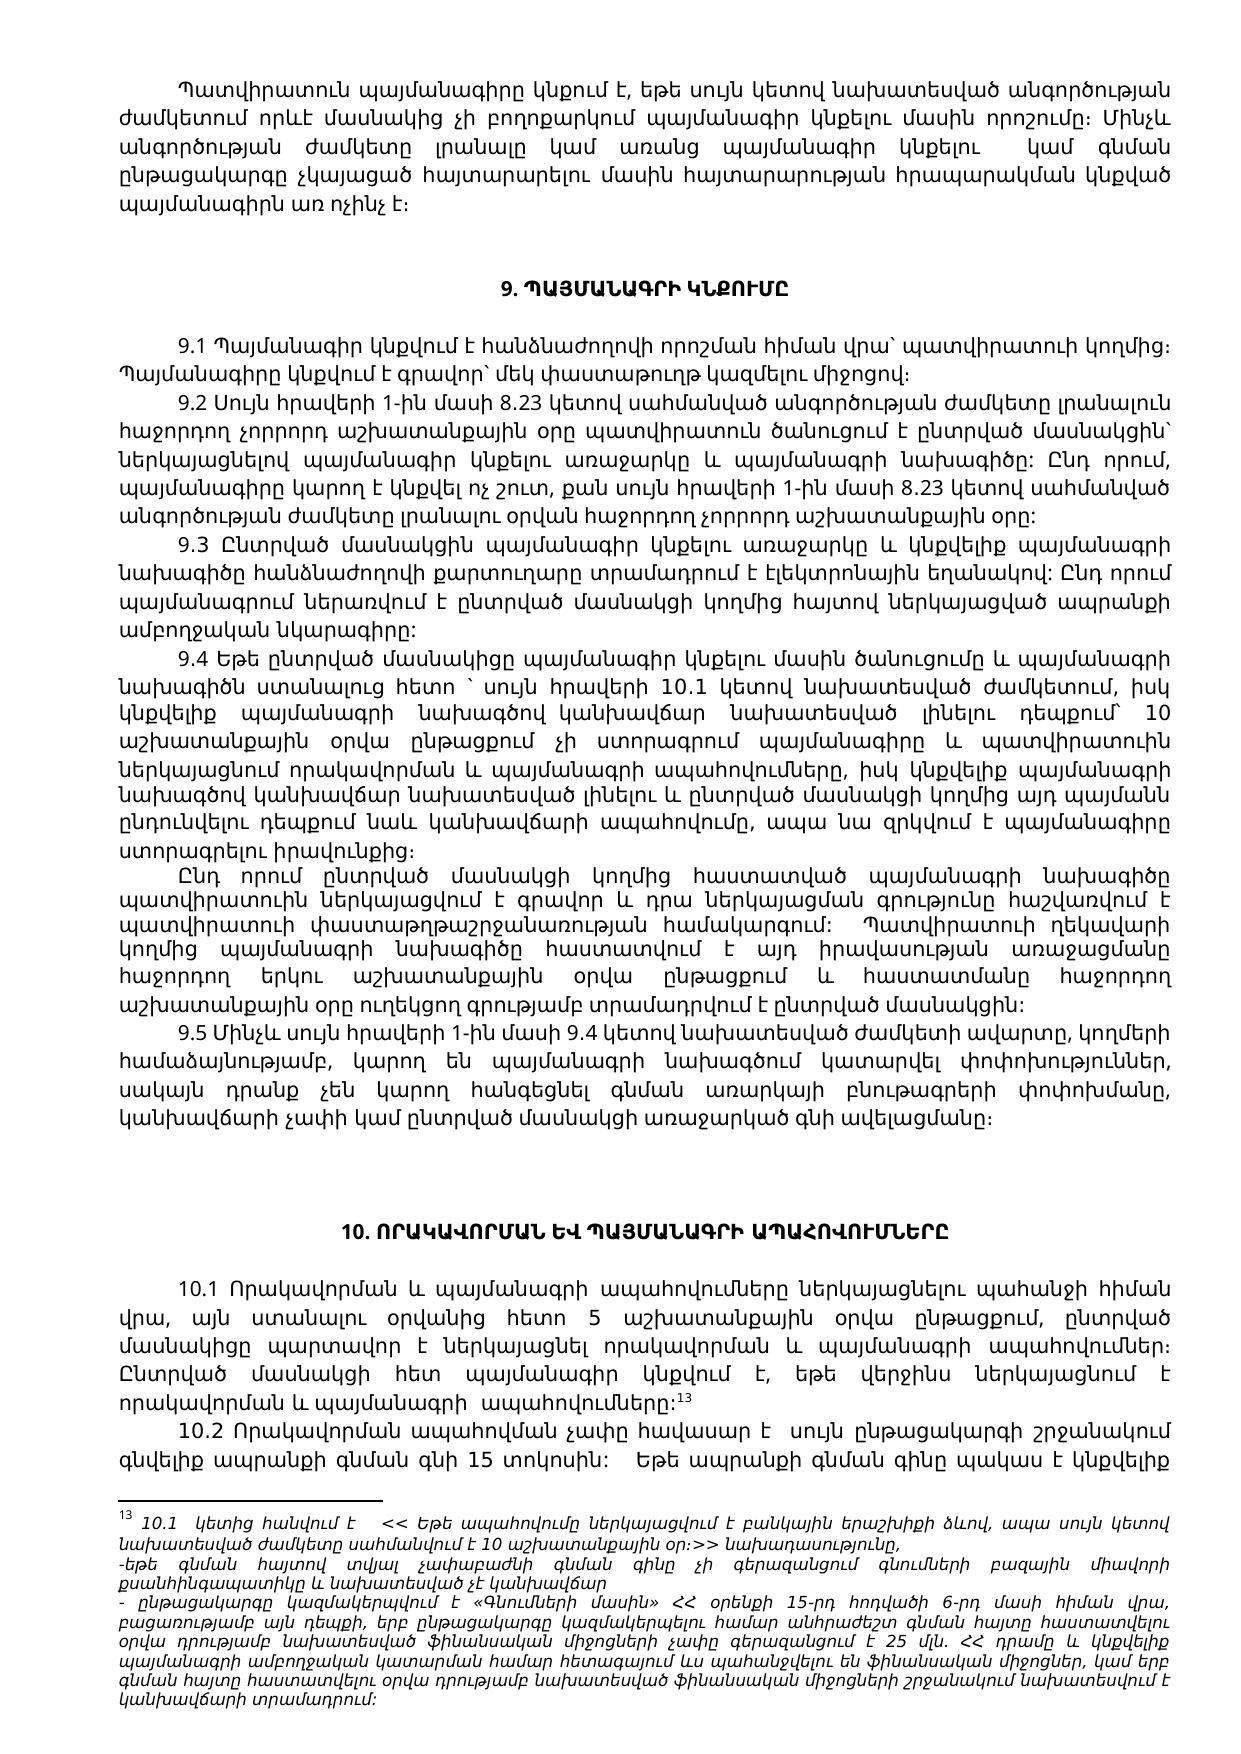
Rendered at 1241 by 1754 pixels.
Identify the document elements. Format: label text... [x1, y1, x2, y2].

text 10. ՈՐԱԿԱՎՈՐՄԱՆ ԵՎ ՊԱՅՄԱՆԱԳՐԻ ԱՊԱՀՈՎՈՒՄՆԵՐԸ [118, 1217, 1171, 1246]
text Պատվիրատուն պայմանագիրը կնքում է, եթե սույն կետով նախատեսված անգործության ժամկետում որևէ մասնակից չի բողոքարկում պայմանագիր կնքելու մասին որոշումը։ Մինչև անգործության ժամկետը լրանալը կամ առանց պայմանագիր կնքելու կամ գնման ընթացակարգը չկայացած հայտարարելու մասին հայտարարության հրապարակման կնքված պայմանագիրն առ ոչինչ է։ [118, 75, 1171, 217]
text 10.1 Որակավորման և պայմանագրի ապահովումները ներկայացնելու պահանջի հիման վրա, այն ստանալու օրվանից հետո 5 աշխատանքային օրվա ընթացքում, ընտրված մասնակիցը պարտավոր է ներկայացնել որակավորման և պայմանագրի ապահովումներ։ Ընտրված մասնակցի հետ պայմանագիր կնքվում է, եթե վերջինս ներկայացնում է որակավորման և պայմանագրի ապահովումները: [118, 1274, 1171, 1416]
text 9.1 Պայմանագիր կնքվում է հանձնաժողովի որոշման հիման վրա` պատվիրատուի կողմից։ Պայմանագիրը կնքվում է գրավոր` մեկ փաստաթուղթ կազմելու միջոցով։ [118, 331, 1171, 388]
text 9.3 Ընտրված մասնակցին պայմանագիր կնքելու առաջարկը և կնքվելիք պայմանագրի նախագիծը հանձնաժողովի քարտուղարը տրամադրում է էլեկտրոնային եղանակով: Ընդ որում պայմանագրում ներառվում է ընտրված մասնակցի կողմից հայտով ներկայացված ապրանքի ամբողջական նկարագիրը: [118, 530, 1171, 644]
text 9.5 Մինչև սույն հրավերի 1-ին մասի 9.4 կետով նախատեսված ժամկետի ավարտը, կողմերի համաձայնությամբ, կարող են պայմանագրի նախագծում կատարվել փոփոխություններ, սակայն դրանք չեն կարող հանգեցնել գնման առարկայի բնութագրերի փոփոխմանը, կանխավճարի չափի կամ ընտրված մասնակցի առաջարկած գնի ավելացմանը։ [118, 1018, 1171, 1132]
text 9.4 Եթե ընտրված մասնակիցը պայմանագիր կնքելու մասին ծանուցումը և պայմանագրի նախագիծն ստանալուց հետո ` սույն հրավերի 10․1 կետով նախատեսված ժամկետում, իսկ կնքվելիք պայմանագրի նախագծով կանխավճար նախատեսված լինելու դեպքում՝ 10 աշխատանքային օրվա ընթացքում չի ստորագրում պայմանագիրը և պատվիրատուին ներկայացնում որակավորման և պայմանագրի ապահովումները, իսկ կնքվելիք պայմանագրի նախագծով կանխավճար նախատեսված լինելու և ընտրված մասնակցի կողմից այդ պայմանն ընդունվելու դեպքում նաև կանխավճարի ապահովումը, ապա նա զրկվում է պայմանագիրը ստորագրելու իրավունքից։ [118, 644, 1171, 864]
text Ընդ որում ընտրված մասնակցի կողմից հաստատված պայմանագրի նախագիծը պատվիրատուին ներկայացվում է գրավոր և դրա ներկայացման գրությունը հաշվառվում է պատվիրատուի փաստաթղթաշրջանառության համակարգում: Պատվիրատուի ղեկավարի կողմից պայմանագրի նախագիծը հաստատվում է այդ իրավասության առաջացմանը հաջորդող երկու աշխատանքային օրվա ընթացքում և հաստատմանը հաջորդող աշխատանքային օրը ուղեկցող գրությամբ տրամադրվում է ընտրված մասնակցին: [118, 864, 1171, 1018]
text 9.2 Սույն հրավերի 1-ին մասի 8.23 կետով սահմանված անգործության ժամկետը լրանալուն հաջորդող չորրորդ աշխատանքային օրը պատվիրատուն ծանուցում է ընտրված մասնակցին` ներկայացնելով պայմանագիր կնքելու առաջարկը և պայմանագրի նախագիծը: Ընդ որում, պայմանագիրը կարող է կնքվել ոչ շուտ, քան սույն հրավերի 1-ին մասի 8.23 կետով սահմանված անգործության ժամկետը լրանալու օրվան հաջորդող չորրորդ աշխատանքային օրը: [118, 388, 1171, 530]
text 9. ՊԱՅՄԱՆԱԳՐԻ ԿՆՔՈՒՄԸ [118, 274, 1171, 302]
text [118, 1416, 1171, 1473]
